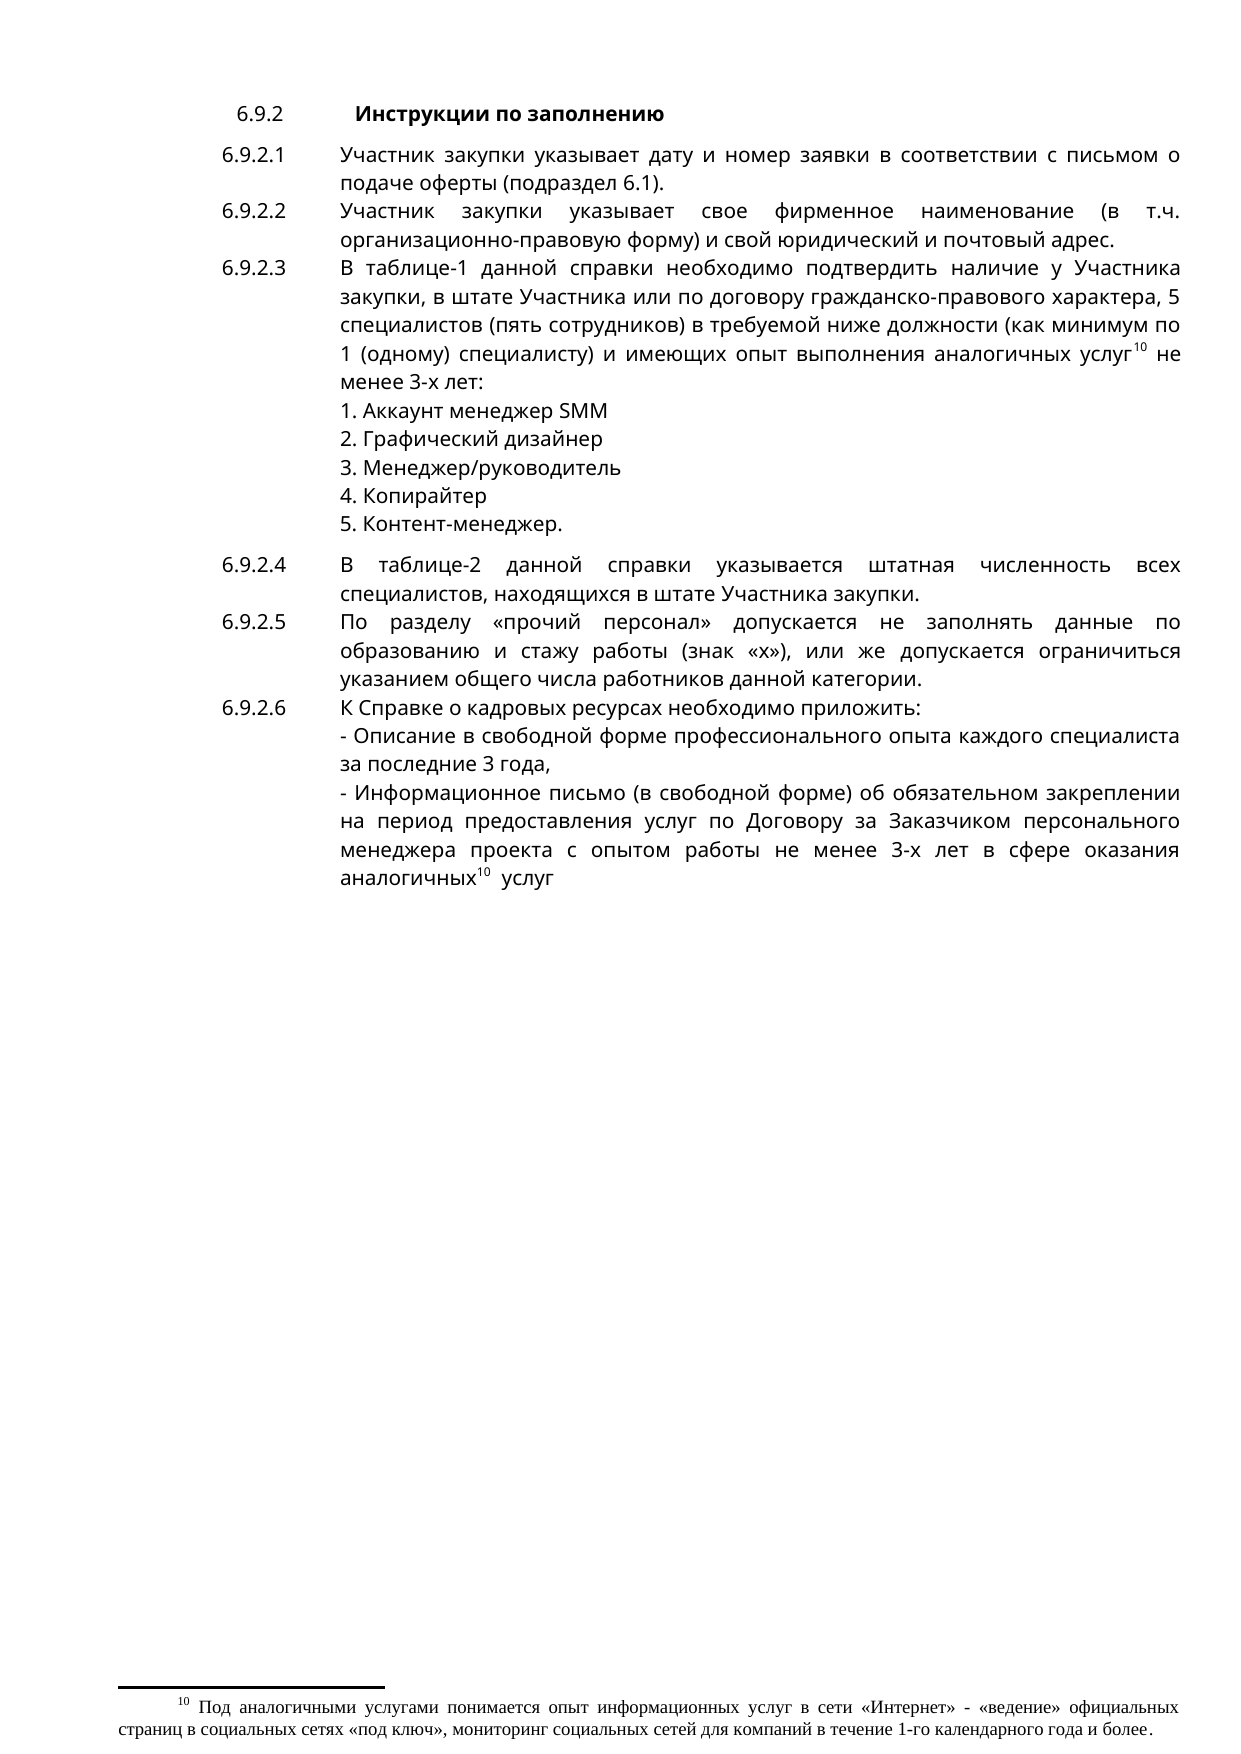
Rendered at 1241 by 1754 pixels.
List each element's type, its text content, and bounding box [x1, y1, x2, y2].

text 3. Менеджер/руководитель [340, 453, 1181, 481]
list Участник закупки указывает свое фирменное наименование (в т.ч. организационно-правовую форму) и свой юридический и почтовый адрес. [222, 197, 1181, 253]
text 1. Аккаунт менеджер SMM [340, 396, 1181, 424]
text 4. Копирайтер [340, 481, 1181, 509]
text - Описание в свободной форме профессионального опыта каждого специалиста за последние 3 года, [340, 721, 1181, 778]
list К Справке о кадровых ресурсах необходимо приложить: [222, 693, 1181, 721]
list По разделу «прочий персонал» допускается не заполнять данные по образованию и стажу работы (знак «х»), или же допускается ограничиться указанием общего числа работников данной категории. [222, 607, 1181, 693]
text 2. Графический дизайнер [340, 424, 1181, 453]
list В таблице-2 данной справки указывается штатная численность всех специалистов, находящихся в штате Участника закупки. [222, 550, 1181, 607]
text - Информационное письмо (в свободной форме) об обязательном закреплении на период предоставления услуг по Договору за Заказчиком персонального менеджера проекта с опытом работы не менее 3-х лет в сфере оказания аналогичных10 услуг [340, 778, 1181, 892]
list Участник закупки указывает дату и номер заявки в соответствии с письмом о подаче оферты (подраздел 6.1). [222, 140, 1181, 197]
text 5. Контент-менеджер. [339, 509, 1181, 538]
list В таблице-1 данной справки необходимо подтвердить наличие у Участника закупки, в штате Участника или по договору гражданско-правового характера, 5 специалистов (пять сотрудников) в требуемой ниже должности (как минимум по 1 (одному) специалисту) и имеющих опыт выполнения аналогичных услуг не менее 3-х лет: [222, 253, 1181, 396]
list Инструкции по заполнению [236, 99, 1181, 127]
